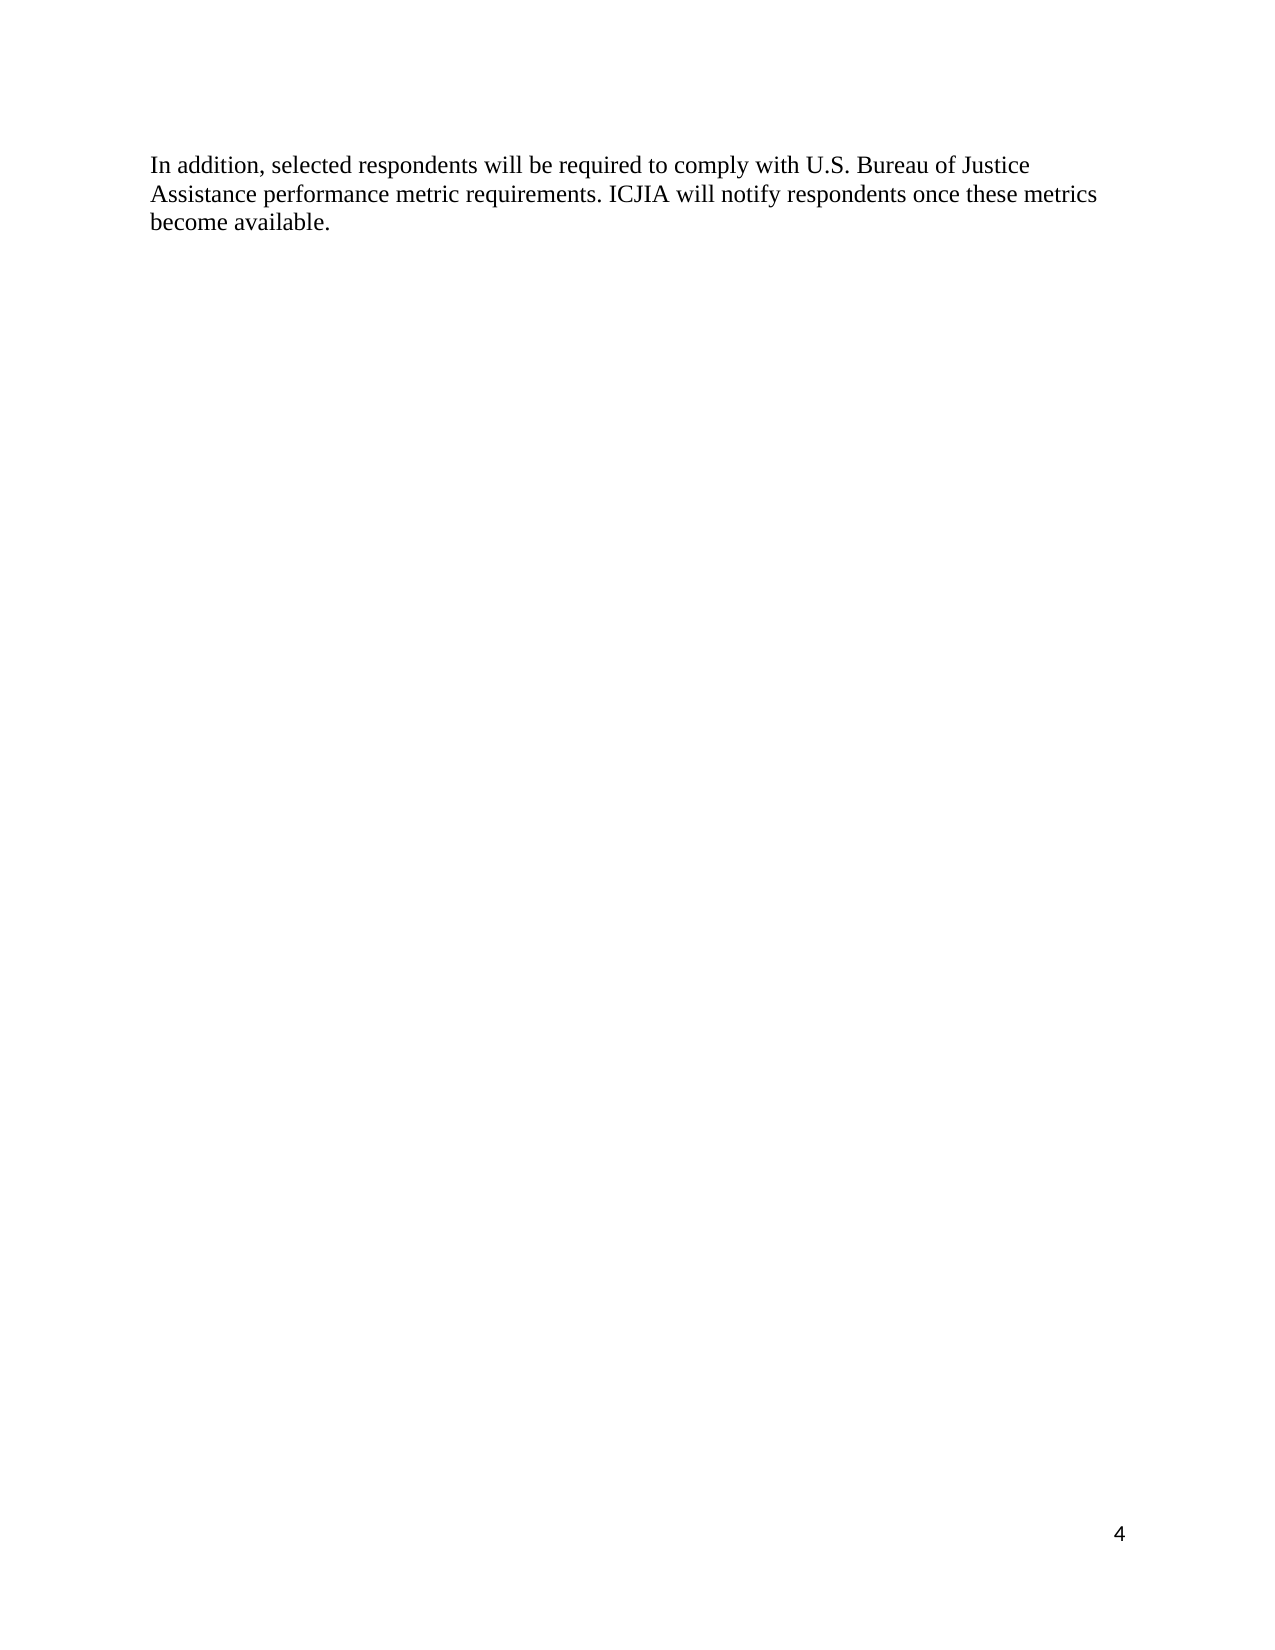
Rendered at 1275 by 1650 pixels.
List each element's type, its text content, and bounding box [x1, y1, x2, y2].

text In addition, selected respondents will be required to comply with U.S. Bureau of Justice Assistance performance metric requirements. ICJIA will notify respondents once these metrics become available. [150, 150, 1125, 236]
